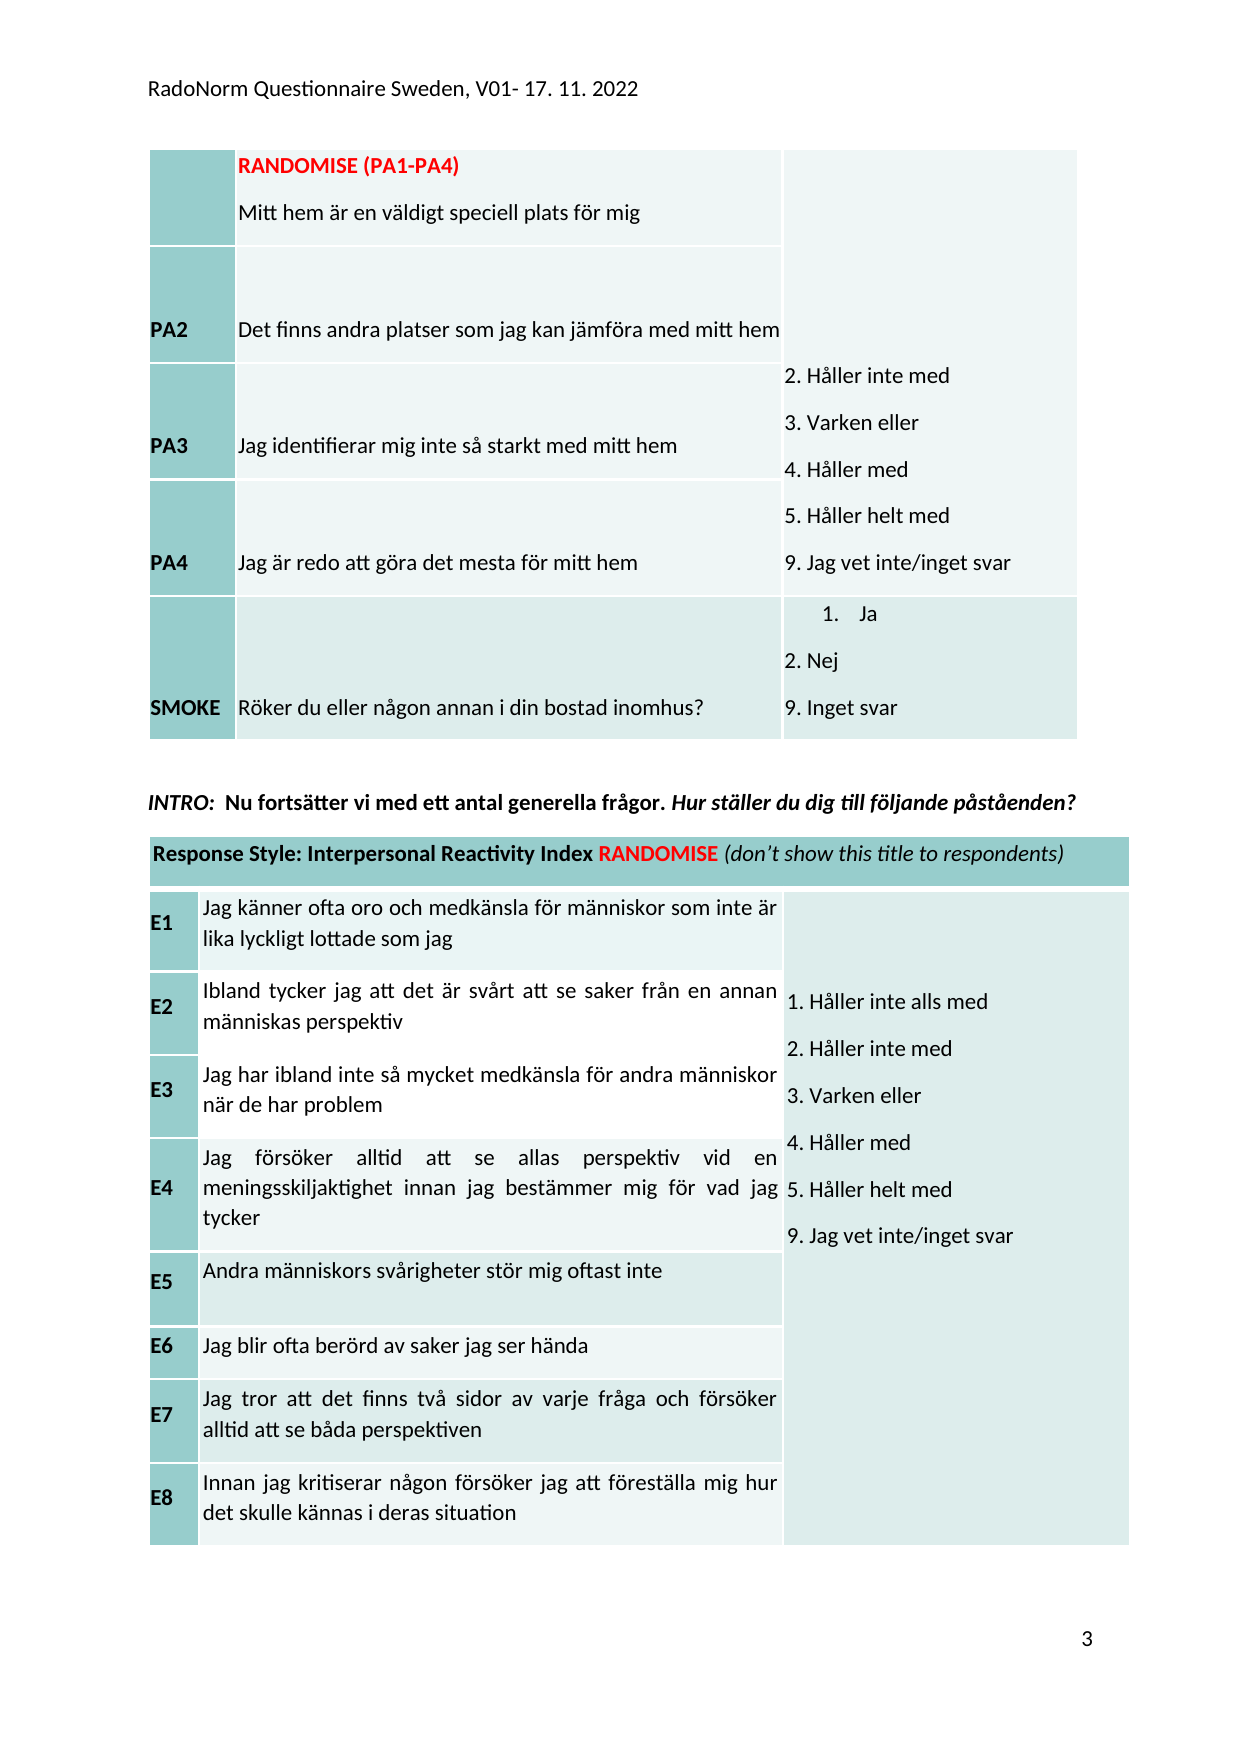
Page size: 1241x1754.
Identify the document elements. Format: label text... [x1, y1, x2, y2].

table_cell Jag försöker alltid att se allas perspektiv vid en meningsskiljaktighet innan jag bestämmer mig för vad jag tycker [200, 1139, 782, 1250]
table_cell Det finns andra platser som jag kan jämföra med mitt hem [237, 247, 781, 362]
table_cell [784, 150, 1077, 595]
table_cell E3 [150, 1056, 198, 1137]
table_cell E7 [150, 1380, 198, 1462]
table_cell Andra människors svårigheter stör mig oftast inte [200, 1253, 782, 1325]
table_cell SMOKE [150, 597, 235, 739]
table_cell PA1 [150, 150, 235, 245]
table_cell Ja 2. Nej 9. Inget svar [784, 597, 1077, 739]
text INTRO: Nu fortsätter vi med ett antal generella frågor. Hur ställer du dig till följande påståenden? [148, 788, 1093, 816]
table_cell Jag blir ofta berörd av saker jag ser hända [200, 1328, 782, 1378]
table_cell Ibland tycker jag att det är svårt att se saker från en annan människas perspektiv [200, 973, 782, 1054]
table_cell E5 [150, 1253, 198, 1325]
table_cell E8 [150, 1464, 198, 1545]
table_cell Jag har ibland inte så mycket medkänsla för andra människor när de har problem [200, 1056, 782, 1137]
table_cell Innan jag kritiserar någon försöker jag att föreställa mig hur det skulle kännas i deras situation [200, 1464, 782, 1545]
table_cell E1 [150, 892, 198, 970]
table_cell Jag är redo att göra det mesta för mitt hem [237, 481, 781, 595]
table_cell PA2 [150, 247, 235, 362]
table_cell PA4 [150, 481, 235, 595]
table_cell Röker du eller någon annan i din bostad inomhus? [237, 597, 781, 739]
table_cell Jag tror att det finns två sidor av varje fråga och försöker alltid att se båda perspektiven [200, 1380, 782, 1462]
table_cell E2 [150, 973, 198, 1054]
table_cell E6 [150, 1328, 198, 1378]
table_cell E4 [150, 1139, 198, 1250]
table_cell Jag identifierar mig inte så starkt med mitt hem [237, 364, 781, 478]
table_cell 1. Håller inte alls med 2. Håller inte med 3. Varken eller 4. Håller med 5. Håller helt med 9. Jag vet inte/inget svar [784, 892, 1129, 1545]
table_cell Jag känner ofta oro och medkänsla för människor som inte är lika lyckligt lottade som jag [200, 892, 782, 970]
table_header Response Style: Interpersonal Reactivity Index RANDOMISE (don’t show this title to respondents) [150, 837, 1129, 886]
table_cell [237, 150, 781, 245]
table_cell PA3 [150, 364, 235, 478]
